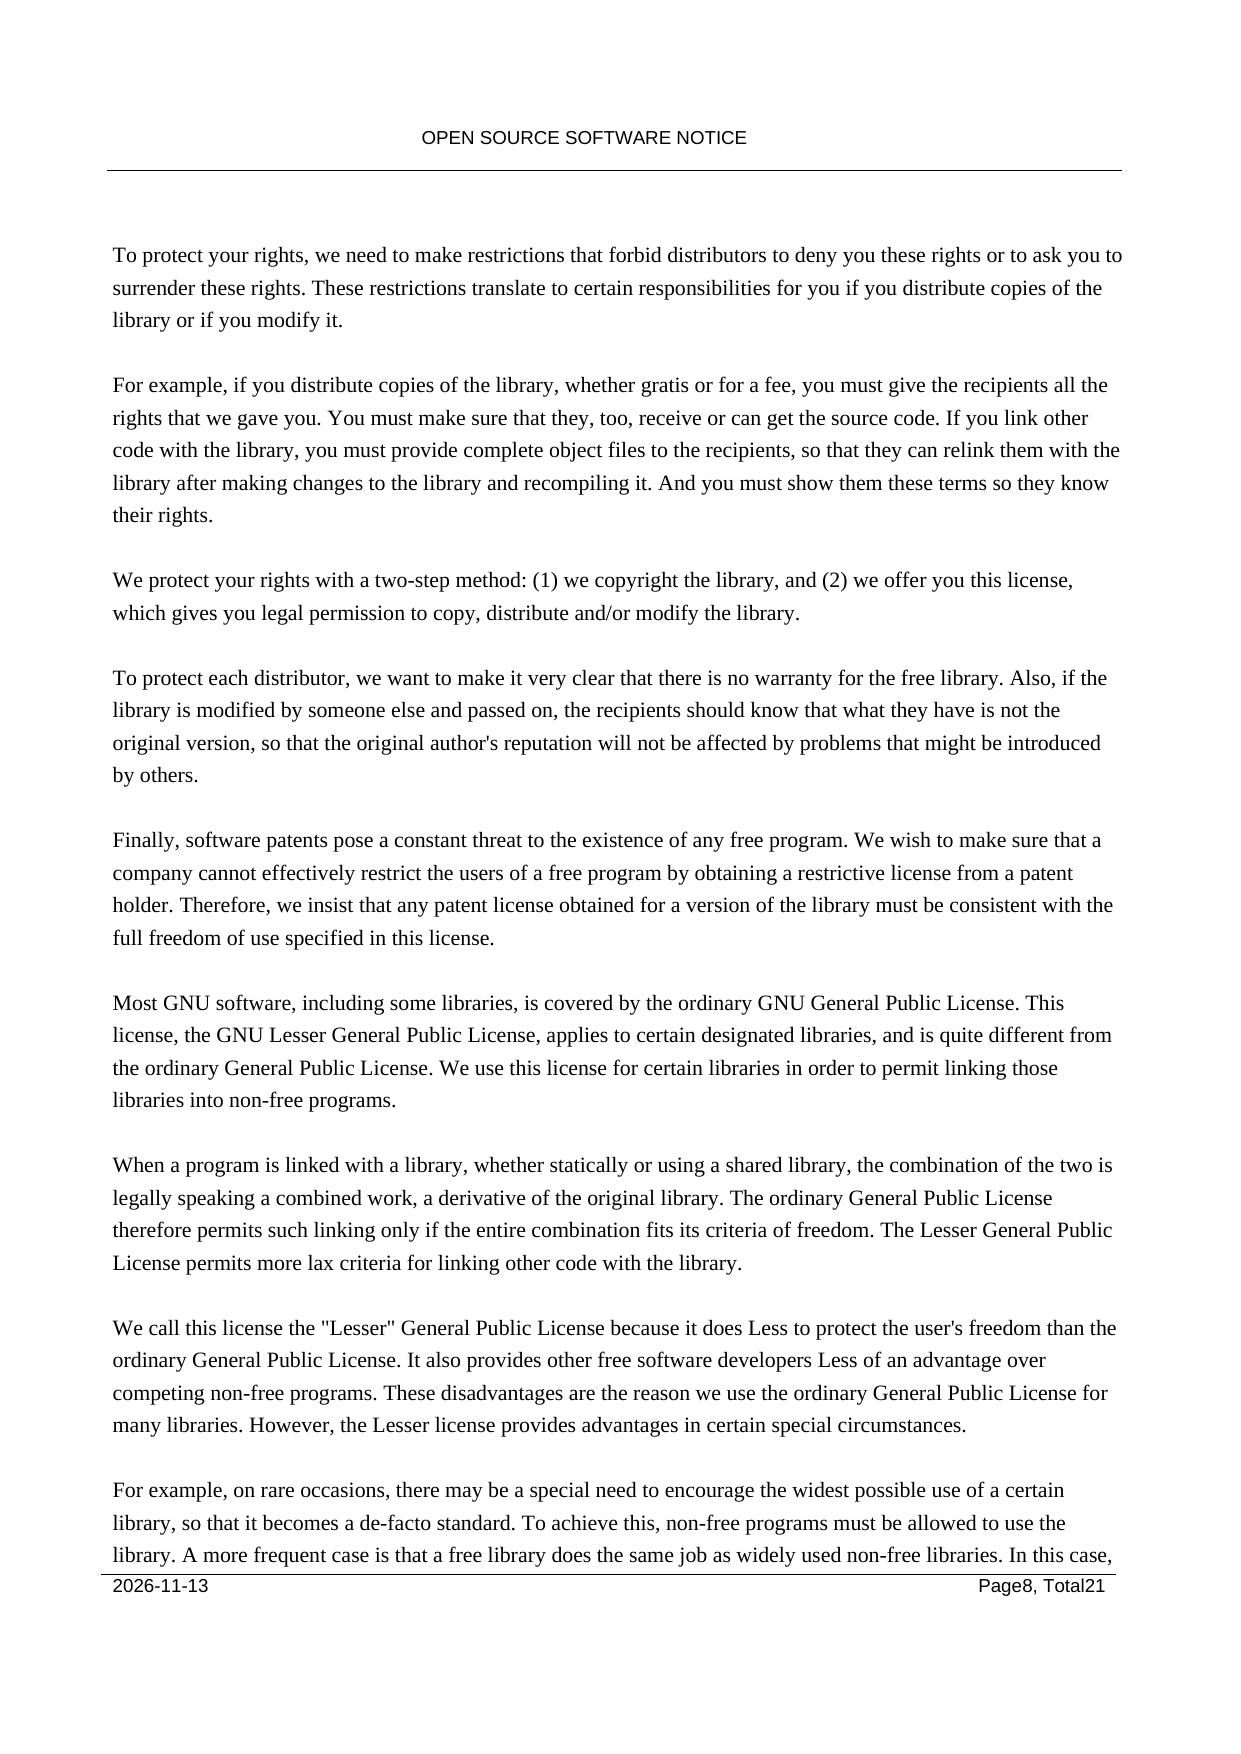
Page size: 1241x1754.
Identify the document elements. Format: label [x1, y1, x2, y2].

text [112, 206, 1128, 1571]
